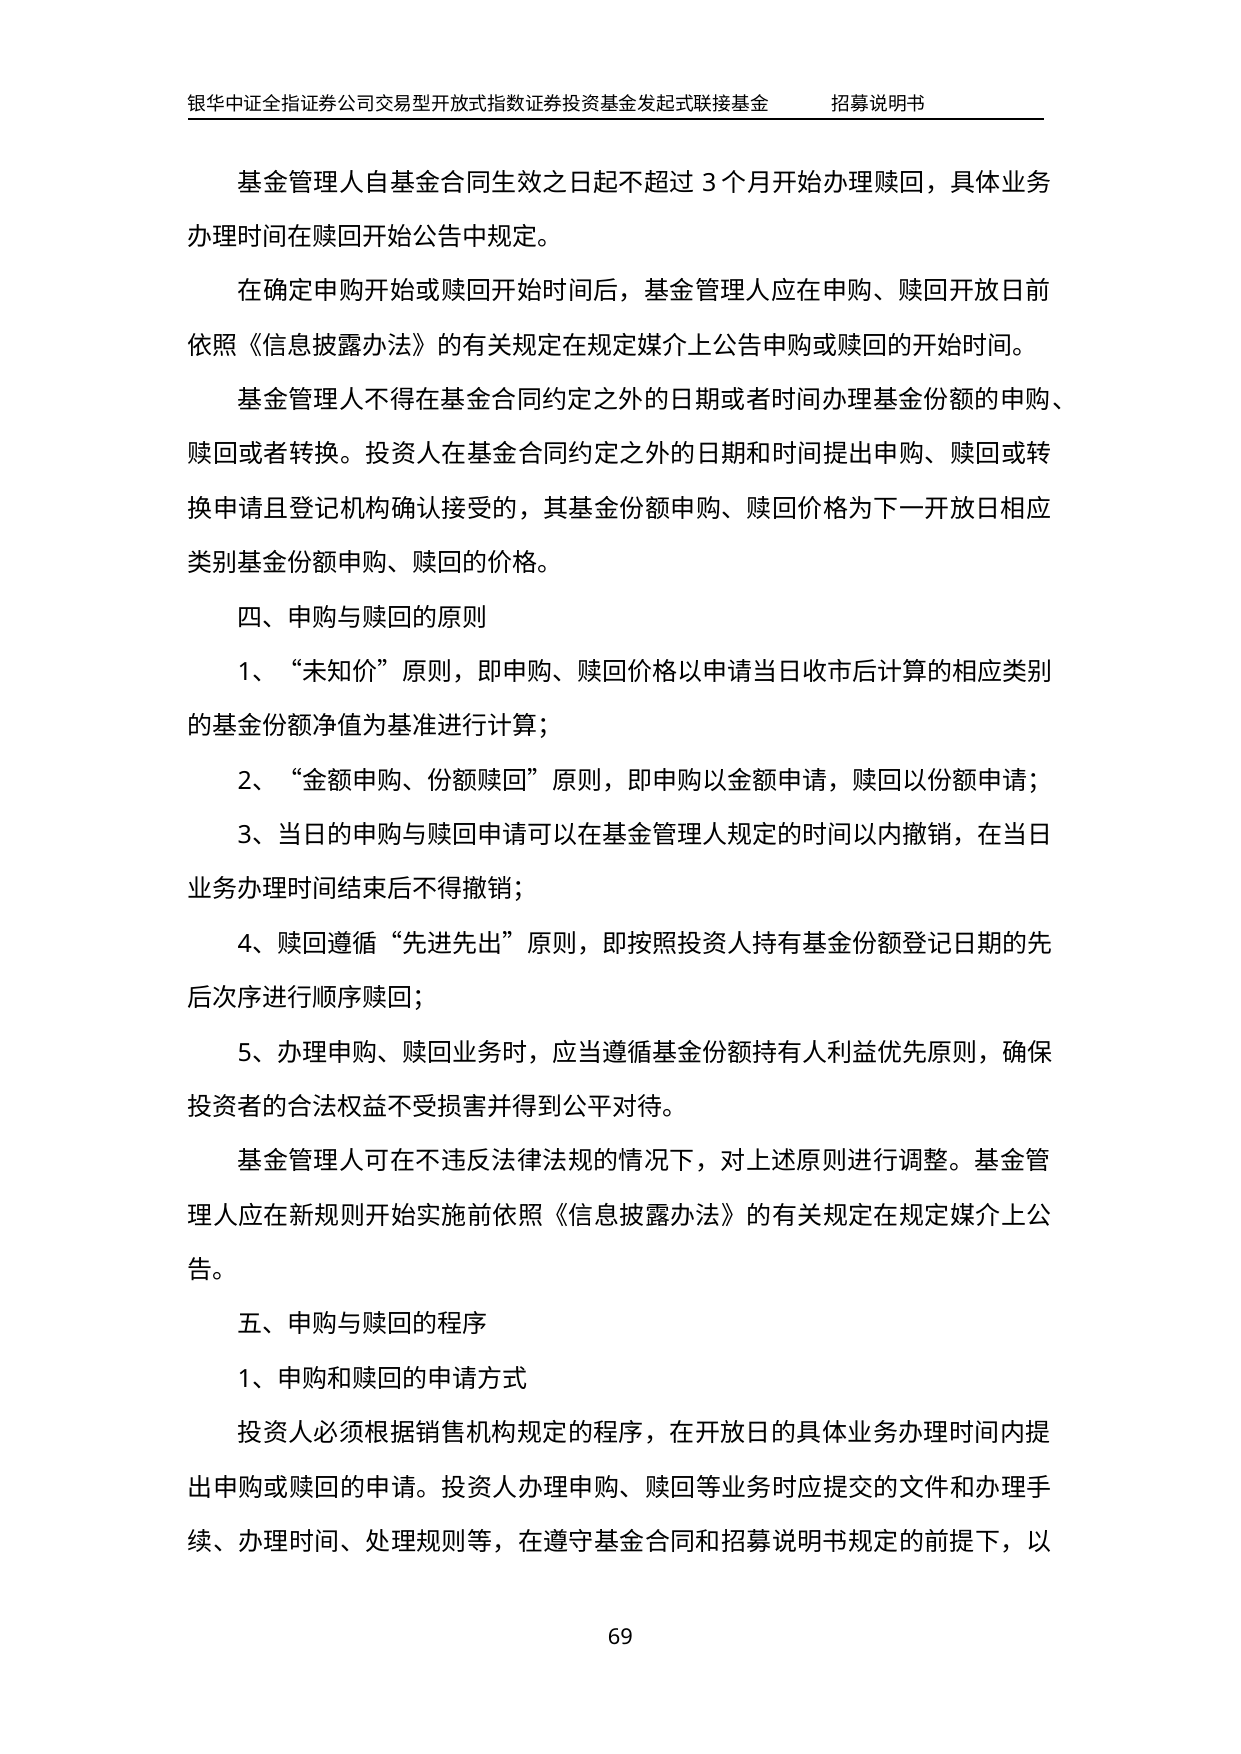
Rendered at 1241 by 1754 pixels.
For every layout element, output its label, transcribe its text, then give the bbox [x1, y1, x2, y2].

text 基金管理人自基金合同生效之日起不超过3个月开始办理赎回，具体业务办理时间在赎回开始公告中规定。 [187, 162, 1053, 253]
text 基金管理人可在不违反法律法规的情况下，对上述原则进行调整。基金管理人应在新规则开始实施前依照《信息披露办法》的有关规定在规定媒介上公告。 [187, 1141, 1053, 1286]
text 1、“未知价”原则，即申购、赎回价格以申请当日收市后计算的相应类别的基金份额净值为基准进行计算； [187, 651, 1053, 742]
text 在确定申购开始或赎回开始时间后，基金管理人应在申购、赎回开放日前依照《信息披露办法》的有关规定在规定媒介上公告申购或赎回的开始时间。 [187, 271, 1053, 361]
text 四、申购与赎回的原则 [187, 597, 1053, 633]
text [187, 1413, 1053, 1558]
text 五、申购与赎回的程序 [187, 1304, 1053, 1340]
text 1、申购和赎回的申请方式 [187, 1358, 1053, 1394]
text 2、“金额申购、份额赎回”原则，即申购以金额申请，赎回以份额申请； [187, 760, 1053, 796]
text 4、赎回遵循“先进先出”原则，即按照投资人持有基金份额登记日期的先后次序进行顺序赎回； [187, 923, 1053, 1014]
text 3、当日的申购与赎回申请可以在基金管理人规定的时间以内撤销，在当日业务办理时间结束后不得撤销； [187, 814, 1053, 905]
text 基金管理人不得在基金合同约定之外的日期或者时间办理基金份额的申购、赎回或者转换。投资人在基金合同约定之外的日期和时间提出申购、赎回或转换申请且登记机构确认接受的，其基金份额申购、赎回价格为下一开放日相应类别基金份额申购、赎回的价格。 [187, 379, 1053, 579]
text 5、办理申购、赎回业务时，应当遵循基金份额持有人利益优先原则，确保投资者的合法权益不受损害并得到公平对待。 [187, 1032, 1053, 1123]
